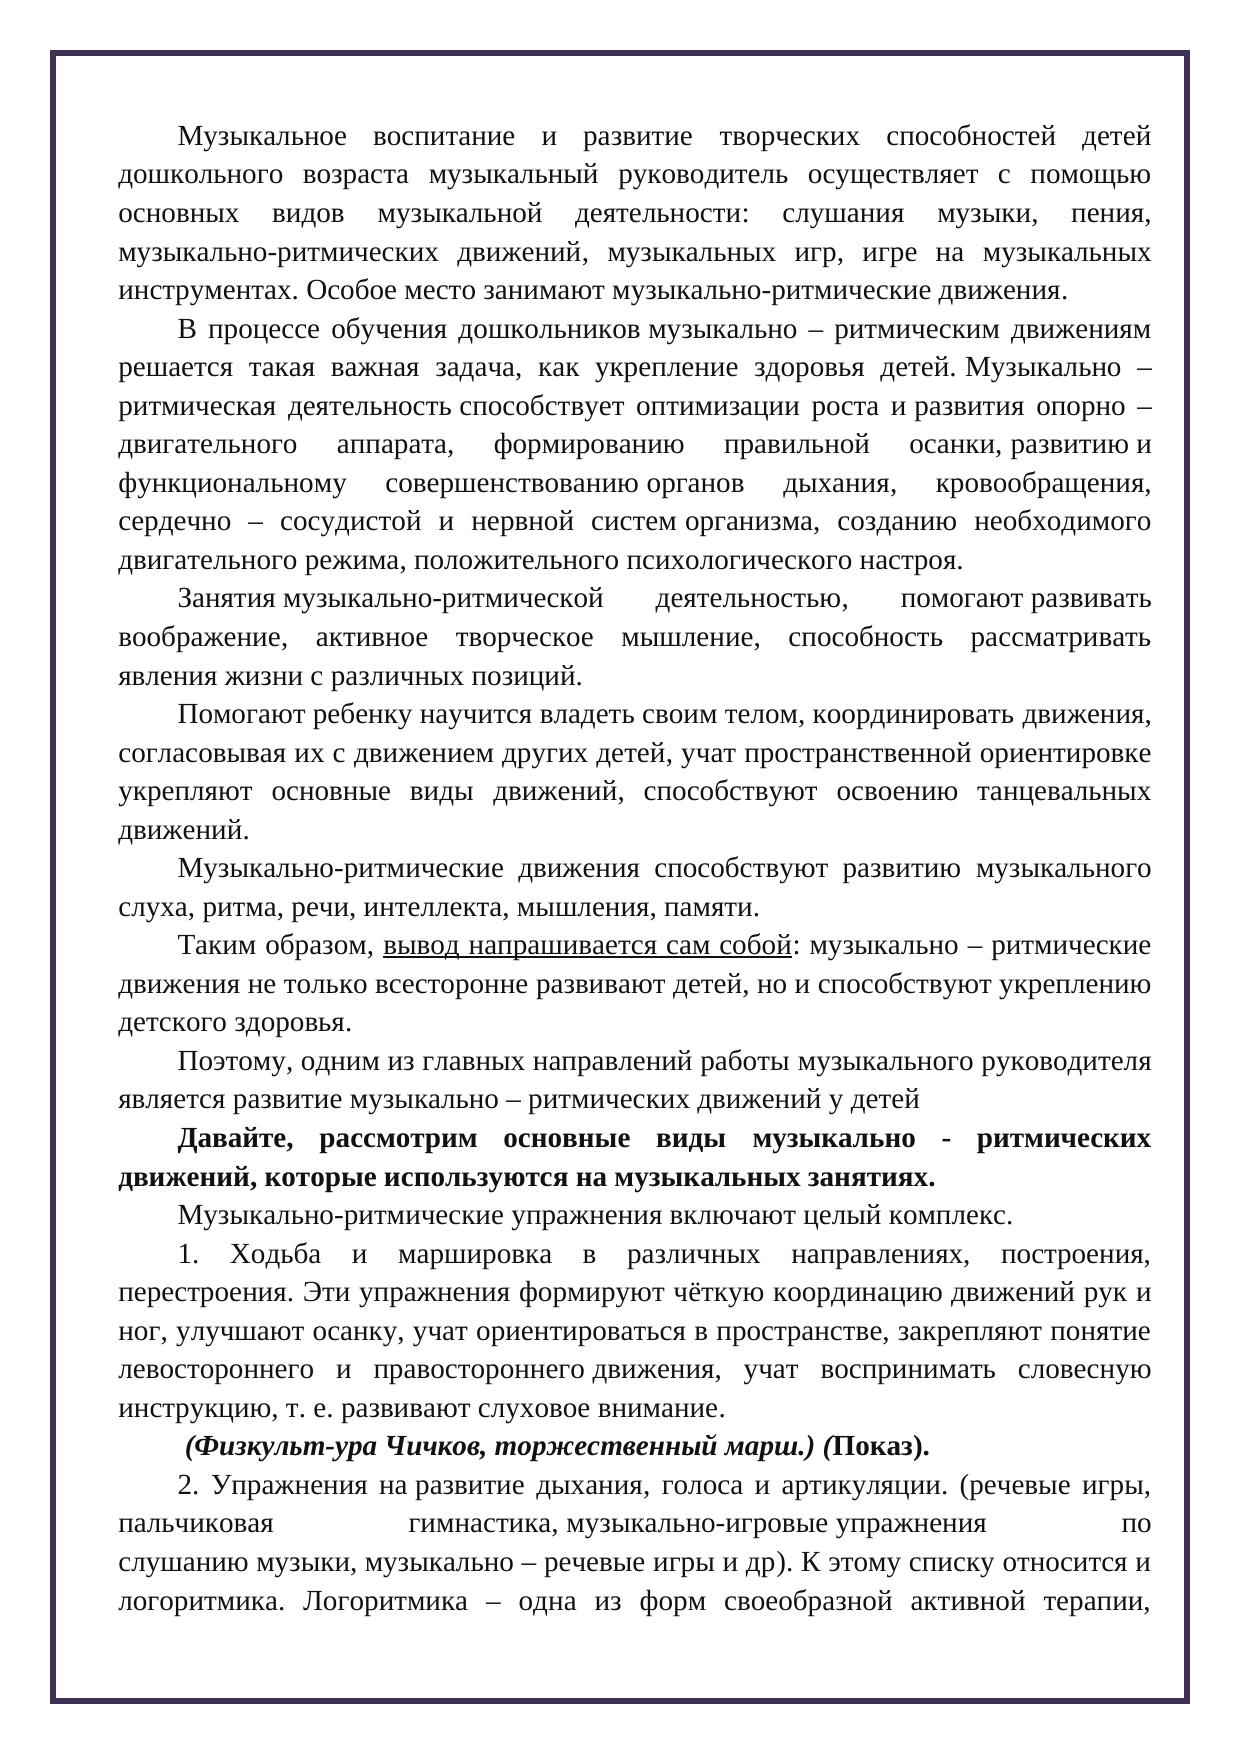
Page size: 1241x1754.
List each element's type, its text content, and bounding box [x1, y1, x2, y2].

text 1. Ходьба и маршировка в различных направлениях, построения, перестроения. Эти упражнения формируют чёткую координацию движений рук и ног, улучшают осанку, учат ориентироваться в пространстве, закрепляют понятие левостороннего и правостороннего движения, учат воспринимать словесную инструкцию, т. е. развивают слуховое внимание. [118, 1236, 1152, 1423]
text Помогают ребенку научится владеть своим телом, координировать движения, согласовывая их с движением других детей, учат пространственной ориентировке укрепляют основные виды движений, способствуют освоению танцевальных движений. [118, 696, 1152, 845]
text (Физкульт-ура Чичков, торжественный марш.) (Показ). [118, 1428, 1152, 1462]
text Поэтому, одним из главных направлений работы музыкального руководителя является развитие музыкально – ритмических движений у детей [118, 1043, 1152, 1115]
text Музыкально-ритмические движения способствуют развитию музыкального слуха, ритма, речи, интеллекта, мышления, памяти. [118, 850, 1152, 922]
text Музыкальное воспитание и развитие творческих способностей детей дошкольного возраста музыкальный руководитель осуществляет с помощью основных видов музыкальной деятельности: слушания музыки, пения, музыкально-ритмических движений, музыкальных игр, игре на музыкальных инструментах. Особое место занимают музыкально-ритмические движения. [118, 118, 1152, 306]
text Музыкально-ритмические упражнения включают целый комплекс. [118, 1197, 1152, 1231]
text Таким образом, вывод напрашивается сам собой: музыкально – ритмические движения не только всесторонне развивают детей, но и способствуют укреплению детского здоровья. [118, 927, 1152, 1038]
text Занятия музыкально-ритмической деятельностью, помогают развивать воображение, активное творческое мышление, способность рассматривать явления жизни с различных позиций. [118, 581, 1152, 691]
text В процессе обучения дошкольников музыкально – ритмическим движениям решается такая важная задача, как укрепление здоровья детей. Музыкально – ритмическая деятельность способствует оптимизации роста и развития опорно – двигательного аппарата, формированию правильной осанки, развитию и функциональному совершенствованию органов дыхания, кровообращения, сердечно – сосудистой и нервной систем организма, созданию необходимого двигательного режима, положительного психологического настроя. [118, 311, 1152, 576]
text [118, 1467, 1152, 1616]
text Давайте, рассмотрим основные виды музыкально - ритмических движений, которые используются на музыкальных занятиях. [118, 1120, 1152, 1192]
